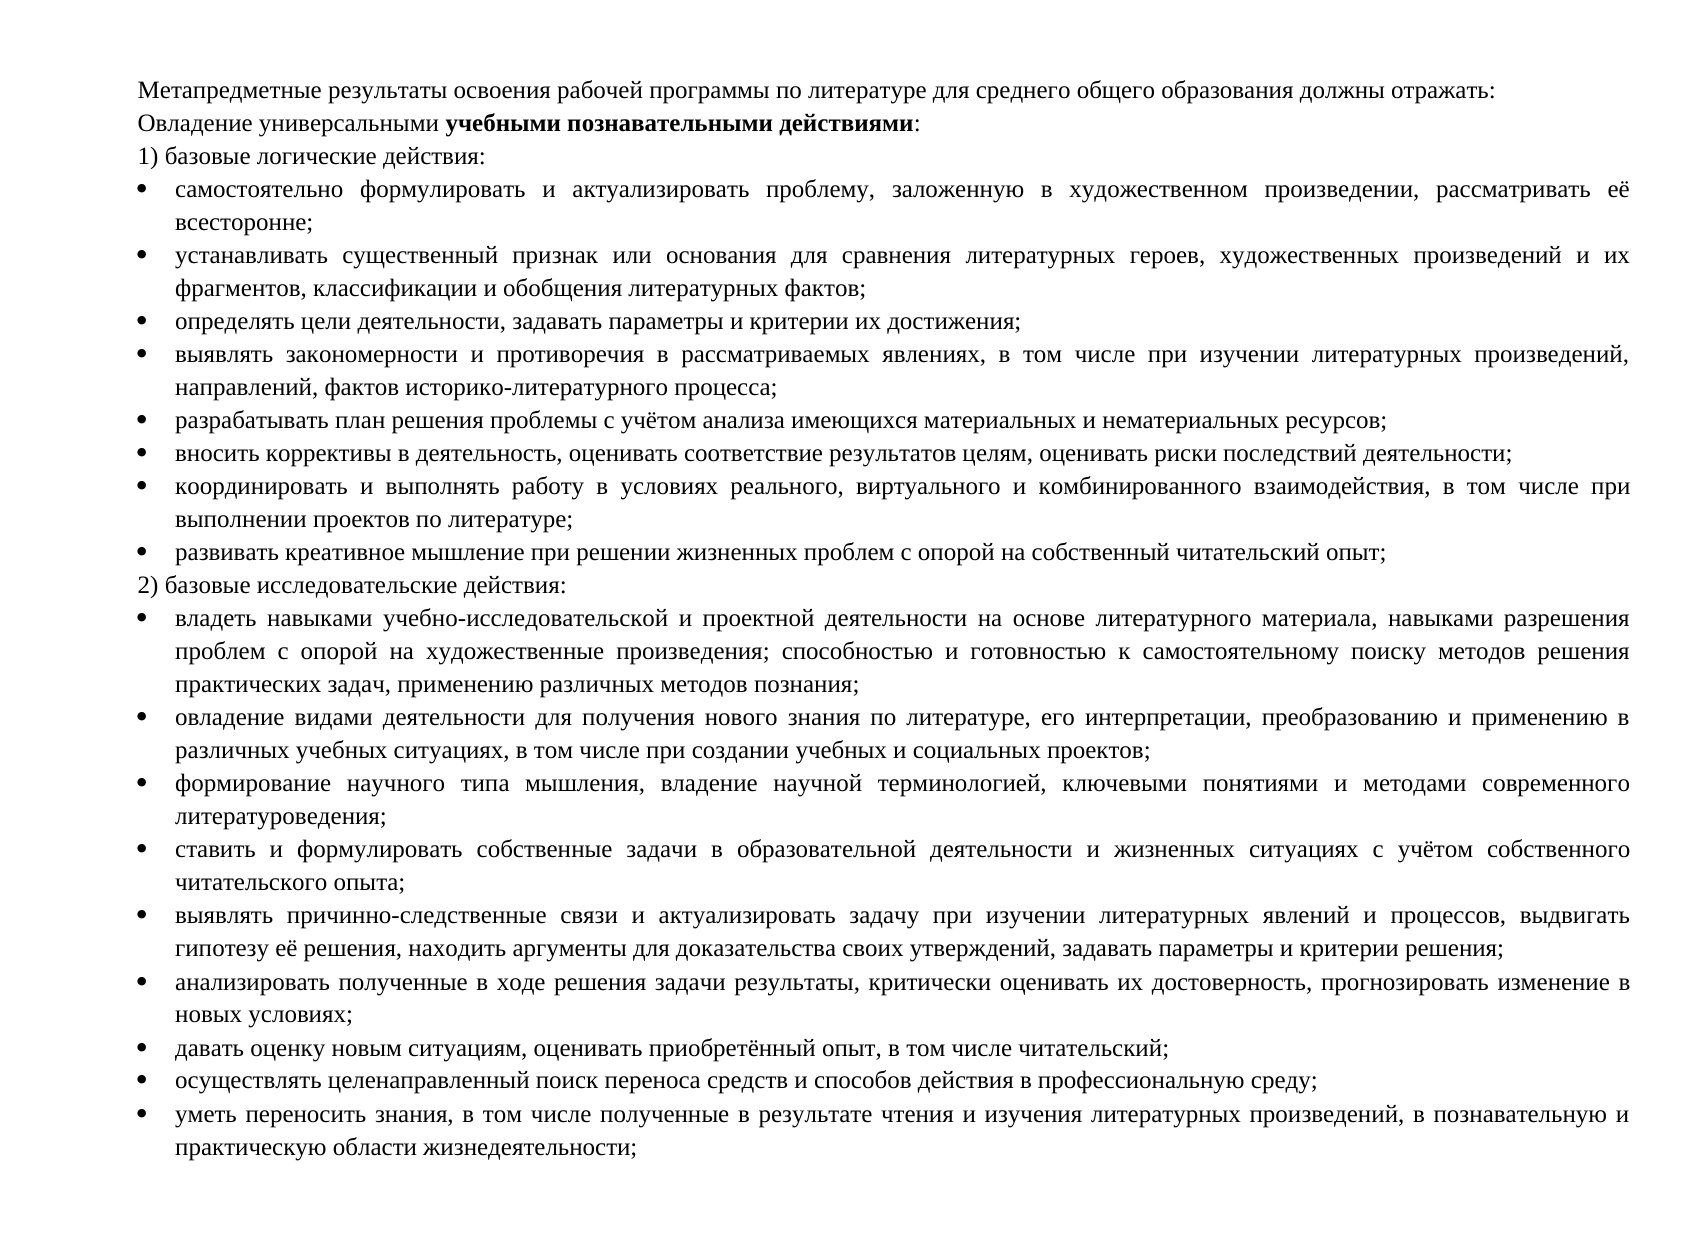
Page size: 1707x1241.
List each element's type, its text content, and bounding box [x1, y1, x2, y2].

list самостоятельно формулировать и актуализировать проблему, заложенную в художественном произведении, рассматривать её всесторонне; [137, 174, 1632, 236]
list ставить и формулировать собственные задачи в образовательной деятельности и жизненных ситуациях с учётом собственного читательского опыта; [137, 834, 1632, 896]
list овладение видами деятельности для получения нового знания по литературе, его интерпретации, преобразованию и применению в различных учебных ситуациях, в том числе при создании учебных и социальных проектов; [137, 702, 1632, 764]
list владеть навыками учебно-исследовательской и проектной деятельности на основе литературного материала, навыками разрешения проблем с опорой на художественные произведения; способностью и готовностью к самостоятельному поиску методов решения практических задач, применению различных методов познания; [137, 603, 1632, 698]
list определять цели деятельности, задавать параметры и критерии их достижения; [137, 306, 1632, 335]
list вносить коррективы в деятельность, оценивать соответствие результатов целям, оценивать риски последствий деятельности; [137, 438, 1632, 467]
list координировать и выполнять работу в условиях реального, виртуального и комбинированного взаимодействия, в том числе при выполнении проектов по литературе; [137, 471, 1632, 533]
list уметь переносить знания, в том числе полученные в результате чтения и изучения литературных произведений, в познавательную и практическую области жизнедеятельности; [137, 1099, 1632, 1160]
list разрабатывать план решения проблемы с учётом анализа имеющихся материальных и нематериальных ресурсов; [137, 405, 1632, 434]
list давать оценку новым ситуациям, оценивать приобретённый опыт, в том числе читательский; [137, 1033, 1632, 1061]
text Овладение универсальными учебными познавательными действиями: [75, 108, 1632, 137]
list выявлять закономерности и противоречия в рассматриваемых явлениях, в том числе при изучении литературных произведений, направлений, фактов историко-литературного процесса; [137, 339, 1632, 401]
list устанавливать существенный признак или основания для сравнения литературных героев, художественных произведений и их фрагментов, классификации и обобщения литературных фактов; [137, 240, 1632, 302]
list формирование научного типа мышления, владение научной терминологией, ключевыми понятиями и методами современного литературоведения; [137, 768, 1632, 830]
text 2) базовые исследовательские действия: [75, 570, 1632, 599]
text 1) базовые логические действия: [75, 141, 1632, 170]
text Метапредметные результаты освоения рабочей программы по литературе для среднего общего образования должны отражать: [75, 75, 1632, 104]
list развивать креативное мышление при решении жизненных проблем с опорой на собственный читательский опыт; [137, 537, 1632, 566]
list осуществлять целенаправленный поиск переноса средств и способов действия в профессиональную среду; [137, 1066, 1632, 1094]
list выявлять причинно-следственные связи и актуализировать задачу при изучении литературных явлений и процессов, выдвигать гипотезу её решения, находить аргументы для доказательства своих утверждений, задавать параметры и критерии решения; [137, 901, 1632, 962]
list анализировать полученные в ходе решения задачи результаты, критически оценивать их достоверность, прогнозировать изменение в новых условиях; [137, 967, 1632, 1028]
